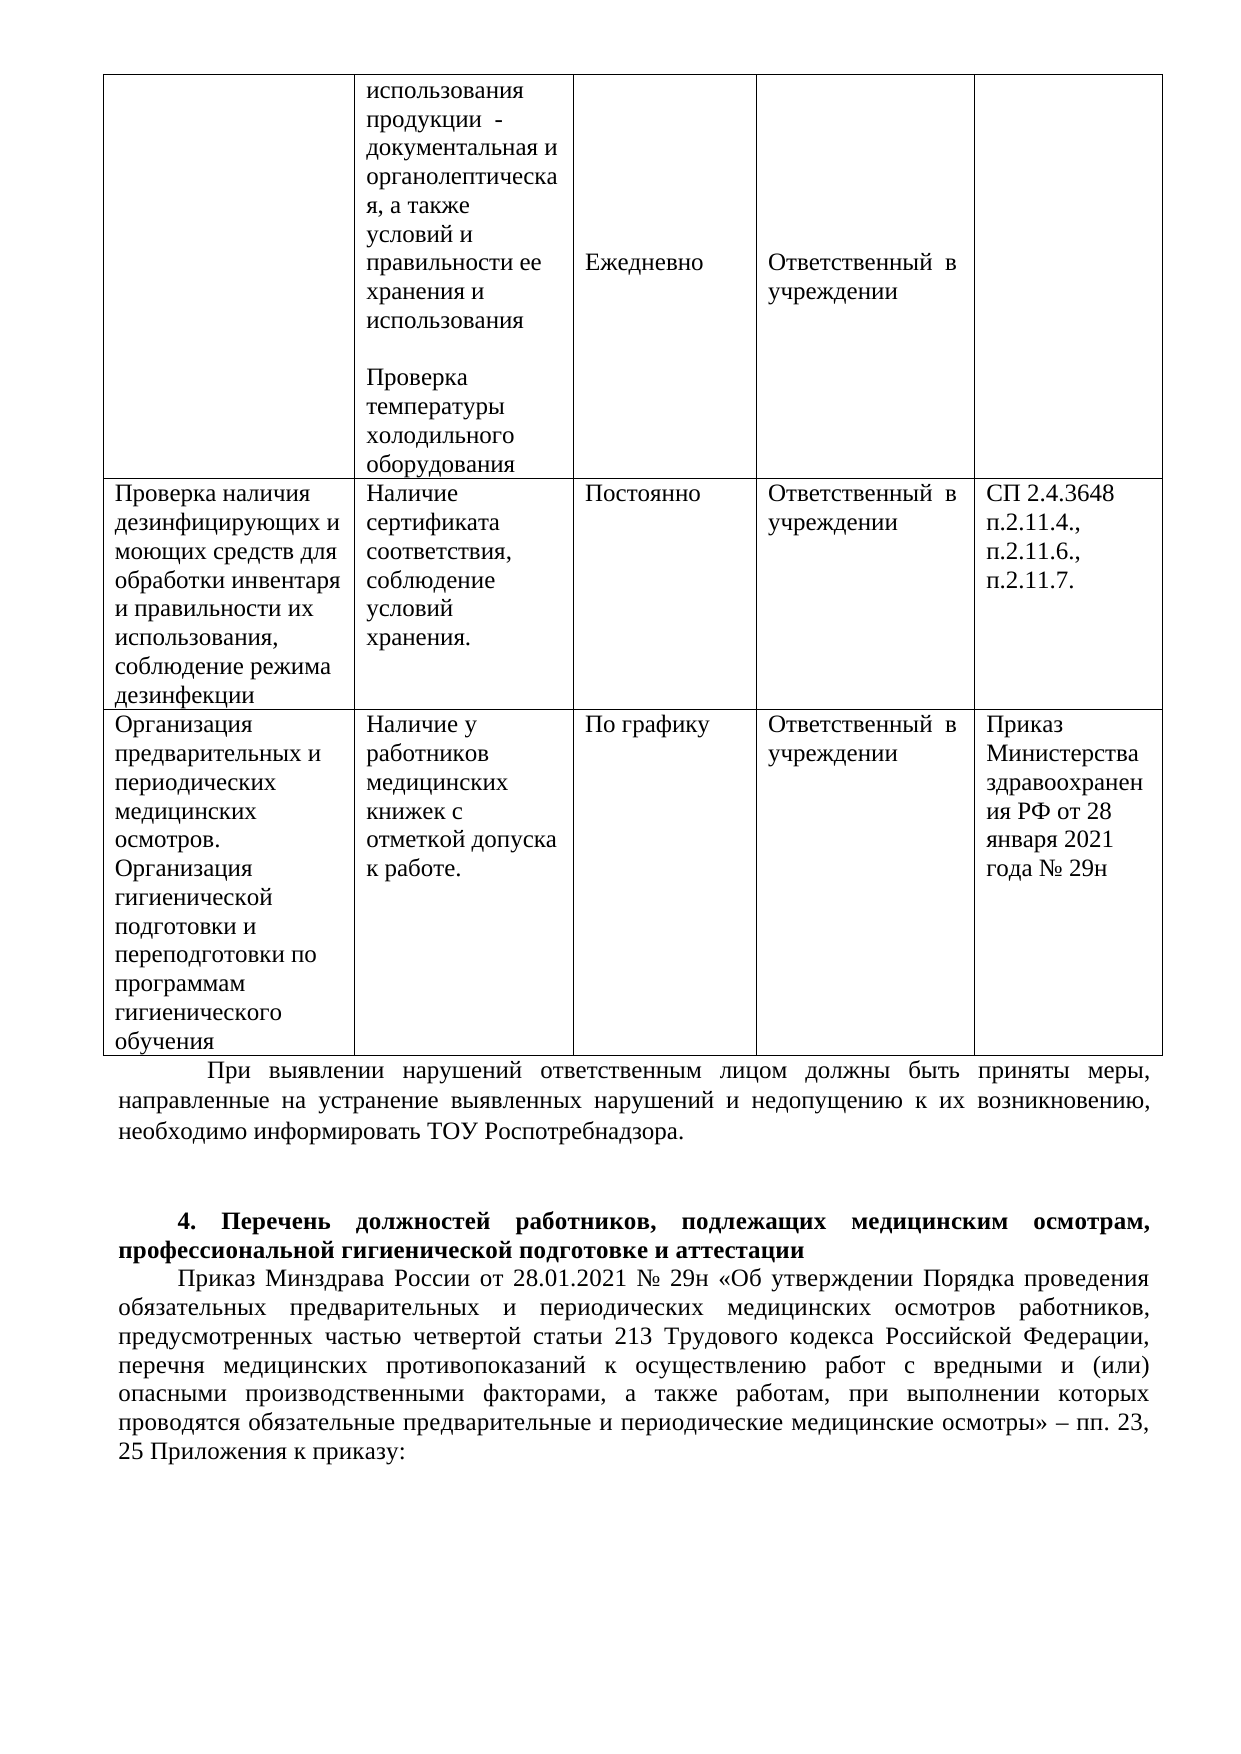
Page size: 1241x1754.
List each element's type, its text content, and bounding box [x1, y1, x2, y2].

table_cell СП 2.4.3648 п.2.11.4., п.2.11.6., п.2.11.7. [975, 479, 1162, 708]
table_cell Приказ Министерства здравоохранения РФ от 28 января 2021 года № 29н [975, 710, 1162, 1054]
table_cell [574, 75, 756, 477]
table_cell Ответственный в учреждении [757, 479, 974, 708]
table_cell Наличие сертификата соответствия, соблюдение условий хранения. [355, 479, 573, 708]
text 4. Перечень должностей работников, подлежащих медицинским осмотрам, профессиональной гигиенической подготовке и аттестации [118, 1206, 1152, 1263]
table_cell Наличие у работников медицинских книжек с отметкой допуска к работе. [355, 710, 573, 1054]
table_cell Проверка наличия дезинфицирующих и моющих средств для обработки инвентаря и правильности их использования, соблюдение режима дезинфекции [104, 479, 354, 708]
table_cell Организация предварительных и периодических медицинских осмотров. Организация гигиенической подготовки и переподготовки по программам гигиенического обучения [104, 710, 354, 1054]
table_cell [104, 75, 354, 477]
table_cell Постоянно [574, 479, 756, 708]
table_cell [975, 75, 1162, 477]
text При выявлении нарушений ответственным лицом должны быть приняты меры, направленные на устранение выявленных нарушений и недопущению к их возникновению, необходимо информировать ТОУ Роспотребнадзора. [118, 1056, 1152, 1144]
text Приказ Минздрава России от 28.01.2021 № 29н «Об утверждении Порядка проведения обязательных предварительных и периодических медицинских осмотров работников, предусмотренных частью четвертой статьи 213 Трудового кодекса Российской Федерации, перечня медицинских противопоказаний к осуществлению работ с вредными и (или) опасными производственными факторами, а также работам, при выполнении которых проводятся обязательные предварительные и периодические медицинские осмотры» – пп. 23, 25 Приложения к приказу: [118, 1263, 1152, 1465]
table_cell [355, 75, 573, 477]
table_cell Ответственный в учреждении [757, 710, 974, 1054]
table_cell По графику [574, 710, 756, 1054]
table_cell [757, 75, 974, 477]
